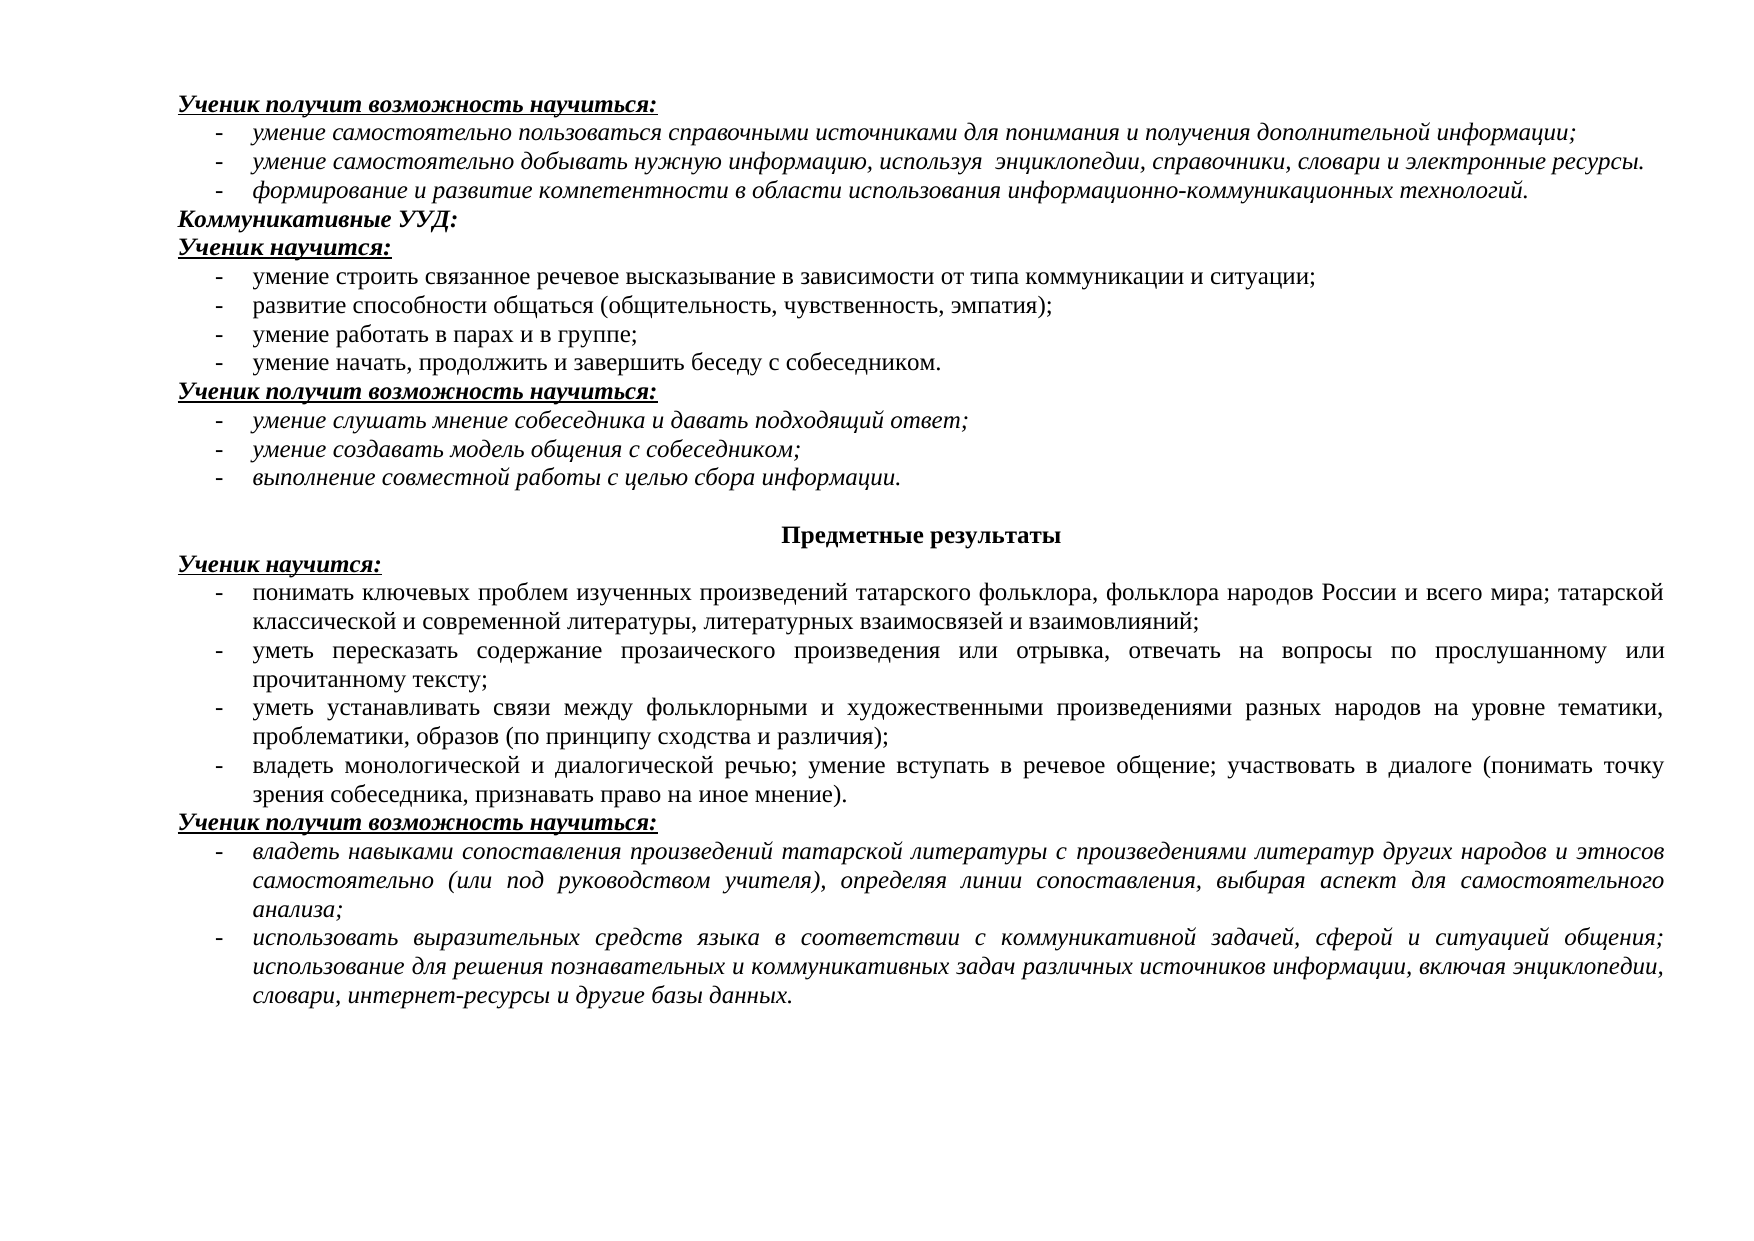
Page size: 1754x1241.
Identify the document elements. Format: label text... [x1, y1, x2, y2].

text Коммуникативные УУД: [177, 204, 1665, 232]
list использовать выразительных средств языка в соответствии с коммуникативной задачей, сферой и ситуацией общения; использование для решения познавательных и коммуникативных задач различных источников информации, включая энциклопедии, словари, интернет-ресурсы и другие базы данных. [215, 922, 1665, 1009]
list умение самостоятельно добывать нужную информацию, используя энциклопедии, справочники, словари и электронные ресурсы. [215, 146, 1665, 175]
list формирование и развитие компетентности в области использования информационно-коммуникационных технологий. [215, 175, 1665, 204]
text Ученик научится: [177, 232, 1665, 261]
list умение создавать модель общения с собеседником; [215, 434, 1665, 462]
list владеть навыками сопоставления произведений татарской литературы с произведениями литератур других народов и этносов самостоятельно (или под руководством учителя), определяя линии сопоставления, выбирая аспект для самостоятельного анализа; [215, 836, 1665, 922]
list выполнение совместной работы с целью сбора информации. [215, 462, 1665, 491]
list уметь пересказать содержание прозаического произведения или отрывка, отвечать на вопросы по прослушанному или прочитанному тексту; [215, 635, 1665, 692]
list умение слушать мнение собеседника и давать подходящий ответ; [215, 405, 1665, 434]
list развитие способности общаться (общительность, чувственность, эмпатия); [215, 290, 1665, 319]
list умение начать, продолжить и завершить беседу с собеседником. [215, 347, 1665, 376]
list владеть монологической и диалогической речью; умение вступать в речевое общение; участвовать в диалоге (понимать точку зрения собеседника, признавать право на иное мнение). [215, 750, 1665, 807]
text Ученик научится: [177, 549, 1665, 577]
list понимать ключевых проблем изученных произведений татарского фольклора, фольклора народов России и всего мира; татарской классической и современной литературы, литературных взаимосвязей и взаимовлияний; [215, 577, 1665, 635]
text Ученик получит возможность научиться: [177, 807, 1665, 836]
list уметь устанавливать связи между фольклорными и художественными произведениями разных народов на уровне тематики, проблематики, образов (по принципу сходства и различия); [215, 692, 1665, 750]
text Ученик получит возможность научиться: [177, 376, 1665, 405]
text Ученик получит возможность научиться: [177, 89, 1665, 117]
list умение самостоятельно пользоваться справочными источниками для понимания и получения дополнительной информации; [215, 117, 1665, 146]
text Предметные результаты [177, 520, 1665, 549]
list умение строить связанное речевое высказывание в зависимости от типа коммуникации и ситуации; [215, 261, 1665, 290]
list умение работать в парах и в группе; [215, 319, 1665, 347]
